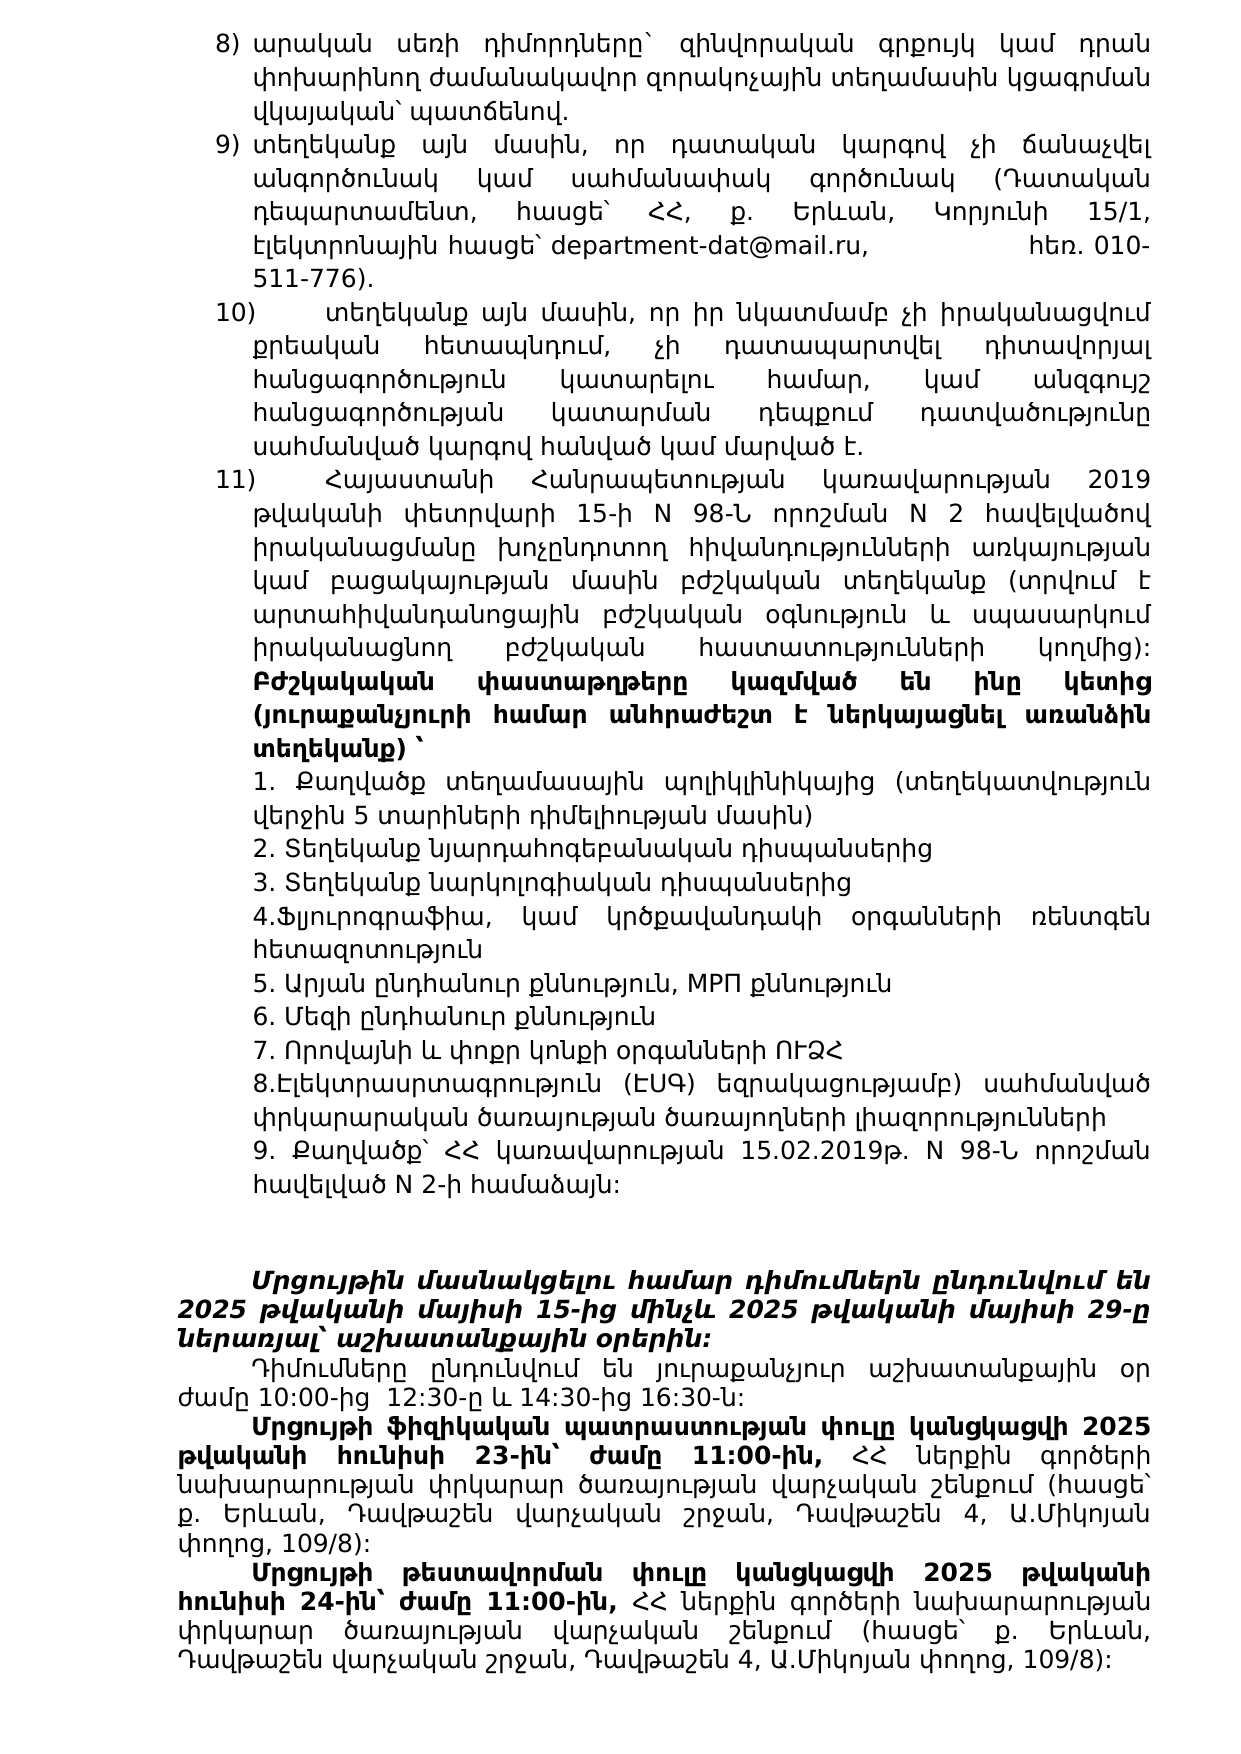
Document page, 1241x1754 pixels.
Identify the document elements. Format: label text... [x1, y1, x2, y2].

list Հայաստանի Հանրապետության կառավարության 2019 թվականի փետրվարի 15-ի N 98-Ն որոշման N 2 հավելվածով իրականացմանը խոչընդոտող հիվանդությունների առկայության կամ բացակայության մասին բժշկական տեղեկանք (տրվում է արտահիվանդանոցային բժշկական օգնություն և սպասարկում իրականացնող բժշկական հաստատությունների կողմից): Բժշկակական փաստաթղթերը կազմված են ինը կետից (յուրաքանչյուրի համար անհրաժեշտ է ներկայացնել առանձին տեղեկանք) ՝ [215, 466, 1152, 763]
list 6. Մեզի ընդհանուր քննություն [252, 1002, 1152, 1031]
list 2. Տեղեկանք նյարդահոգեբանական դիսպանսերից [252, 834, 1152, 864]
list 1. Քաղվածք տեղամասային պոլիկլինիկայից (տեղեկատվություն վերջին 5 տարիների դիմելիության մասին) [252, 767, 1152, 830]
list տեղեկանք այն մասին, որ իր նկատմամբ չի իրականացվում քրեական հետապնդում, չի դատապարտվել դիտավորյալ հանցագործություն կատարելու համար, կամ անզգույշ հանցագործության կատարման դեպքում դատվածությունը սահմանված կարգով հանված կամ մարված է. [215, 298, 1152, 461]
list արական սեռի դիմորդները` զինվորական գրքույկ կամ դրան փոխարինող ժամանակավոր զորակոչային տեղամասին կցագրման վկայական՝ պատճենով. [215, 29, 1152, 126]
list տեղեկանք այն մասին, որ դատական կարգով չի ճանաչվել անգործունակ կամ սահմանափակ գործունակ (Դատական դեպարտամենտ, հասցե՝ ՀՀ, ք. Երևան, Կորյունի 15/1, էլեկտրոնային հասցե՝ department-dat@mail.ru, հեռ. 010-511-776). [215, 130, 1152, 293]
list 5. Արյան ընդհանուր քննություն, МРП քննություն [252, 969, 1152, 998]
text Մրցույթին մասնակցելու համար դիմումներն ընդունվում են 2025 թվականի մայիսի 15-ից մինչև 2025 թվականի մայիսի 29-ը ներառյալ՝ աշխատանքային օրերին: [177, 1266, 1152, 1354]
text Մրցույթի ֆիզիկական պատրաստության փուլը կանցկացվի 2025 թվականի հունիսի 23-ին՝ ժամը 11:00-ին, ՀՀ ներքին գործերի նախարարության փրկարար ծառայության վարչական շենքում (հասցե՝ ք. Երևան, Դավթաշեն վարչական շրջան, Դավթաշեն 4, Ա.Միկոյան փողոց, 109/8): [177, 1412, 1152, 1558]
text Մրցույթի թեստավորման փուլը կանցկացվի 2025 թվականի հունիսի 24-ին՝ ժամը 11:00-ին, ՀՀ ներքին գործերի նախարարության փրկարար ծառայության վարչական շենքում (հասցե՝ ք. Երևան, Դավթաշեն վարչական շրջան, Դավթաշեն 4, Ա.Միկոյան փողոց, 109/8): [177, 1558, 1152, 1674]
list 3. Տեղեկանք նարկոլոգիական դիսպանսերից [252, 868, 1152, 897]
list 7. Որովայնի և փոքր կոնքի օրգանների ՈՒՁՀ [252, 1036, 1152, 1065]
list 9. Քաղվածք՝ ՀՀ կառավարության 15.02.2019թ. N 98-Ն որոշման հավելված N 2-ի համաձայն: [252, 1136, 1152, 1199]
text Դիմումները ընդունվում են յուրաքանչյուր աշխատանքային օր ժամը 10:00-ից 12:30-ը և 14:30-ից 16:30-ն: [177, 1354, 1152, 1412]
list 8.Էլեկտրասրտագրություն (ԷՍԳ) եզրակացությամբ) սահմանված փրկարարական ծառայության ծառայողների լիազորությունների [252, 1069, 1152, 1132]
list 4.Ֆլյուրոգրաֆիա, կամ կրծքավանդակի օրգանների ռենտգեն հետազոտություն [252, 902, 1152, 964]
